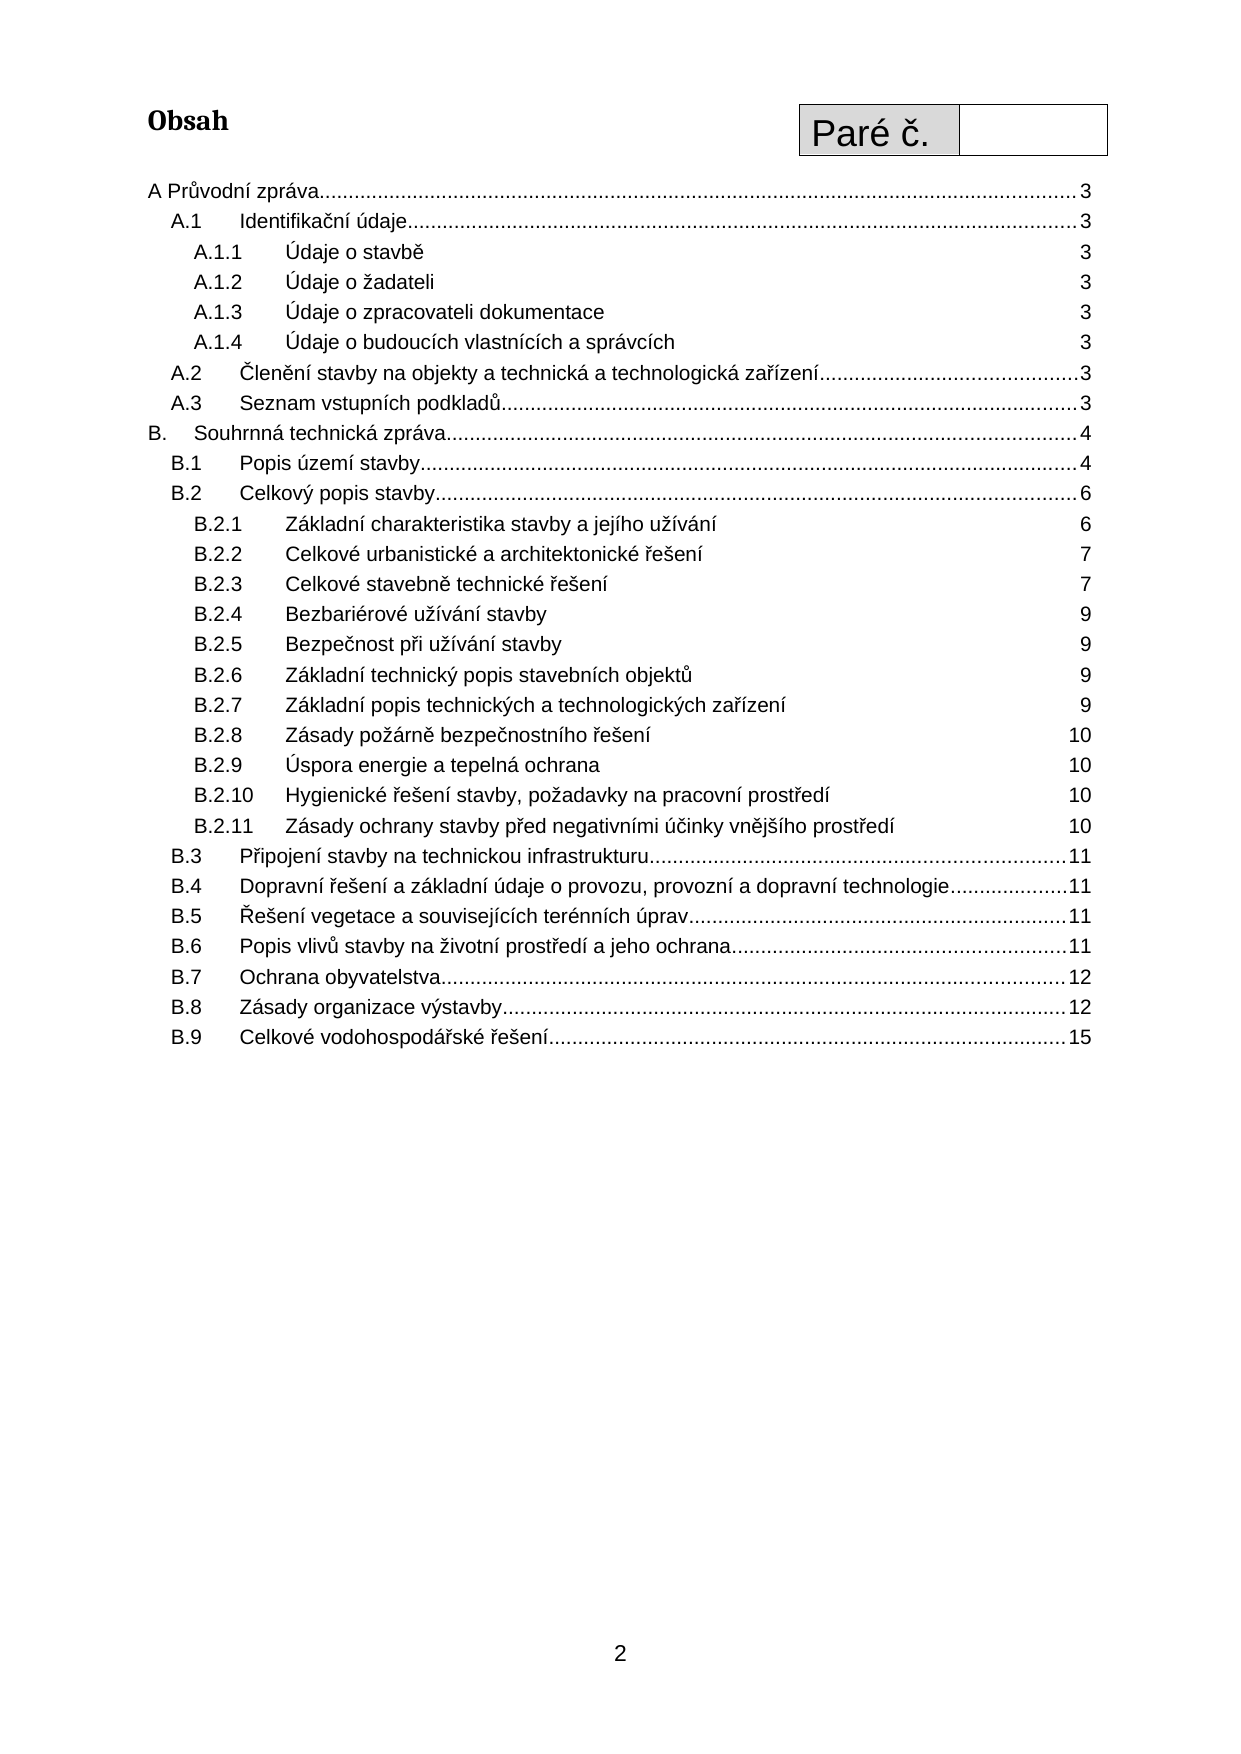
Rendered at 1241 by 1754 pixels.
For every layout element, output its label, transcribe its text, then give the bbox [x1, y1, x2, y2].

text B.2.5 Bezpečnost při užívání stavby 9 [193, 632, 1092, 656]
text B.9 Celkové vodohospodářské řešení 15 [171, 1025, 1092, 1049]
text A.1.4 Údaje o budoucích vlastnících a správcích 3 [193, 330, 1092, 354]
text B.2.10 Hygienické řešení stavby, požadavky na pracovní prostředí 10 [193, 783, 1092, 807]
text B.2.4 Bezbariérové užívání stavby 9 [193, 602, 1092, 626]
text A.2 Členění stavby na objekty a technická a technologická zařízení 3 [171, 360, 1092, 384]
text B.1 Popis území stavby 4 [171, 451, 1092, 475]
text B.5 Řešení vegetace a souvisejících terénních úprav 11 [171, 904, 1092, 928]
text B.2 Celkový popis stavby 6 [171, 481, 1092, 505]
subtitle Obsah [148, 104, 799, 138]
text B.4 Dopravní řešení a základní údaje o provozu, provozní a dopravní technologie 11 [171, 874, 1092, 898]
text B.7 Ochrana obyvatelstva 12 [171, 964, 1092, 988]
text B.2.3 Celkové stavebně technické řešení 7 [193, 572, 1092, 596]
text B. Souhrnná technická zpráva 4 [148, 421, 1092, 445]
text B.8 Zásady organizace výstavby 12 [171, 995, 1092, 1019]
text B.2.8 Zásady požárně bezpečnostního řešení 10 [193, 723, 1092, 747]
text B.2.1 Základní charakteristika stavby a jejího užívání 6 [193, 511, 1092, 535]
text A.1.2 Údaje o žadateli 3 [193, 270, 1092, 294]
text B.2.11 Zásady ochrany stavby před negativními účinky vnějšího prostředí 10 [193, 813, 1092, 837]
text B.6 Popis vlivů stavby na životní prostředí a jeho ochrana 11 [171, 934, 1092, 958]
table_header [960, 105, 1107, 154]
text A Průvodní zpráva 3 [148, 179, 1092, 203]
text A.1.3 Údaje o zpracovateli dokumentace 3 [193, 300, 1092, 324]
text B.2.2 Celkové urbanistické a architektonické řešení 7 [193, 542, 1092, 566]
text A.3 Seznam vstupních podkladů 3 [171, 391, 1092, 414]
text B.2.7 Základní popis technických a technologických zařízení 9 [193, 693, 1092, 717]
text B.2.9 Úspora energie a tepelná ochrana 10 [193, 753, 1092, 777]
text B.2.6 Základní technický popis stavebních objektů 9 [193, 662, 1092, 686]
text A.1 Identifikační údaje 3 [171, 209, 1092, 233]
text B.3 Připojení stavby na technickou infrastrukturu 11 [171, 844, 1092, 868]
text A.1.1 Údaje o stavbě 3 [193, 239, 1092, 263]
table_header Paré č. [800, 105, 959, 154]
